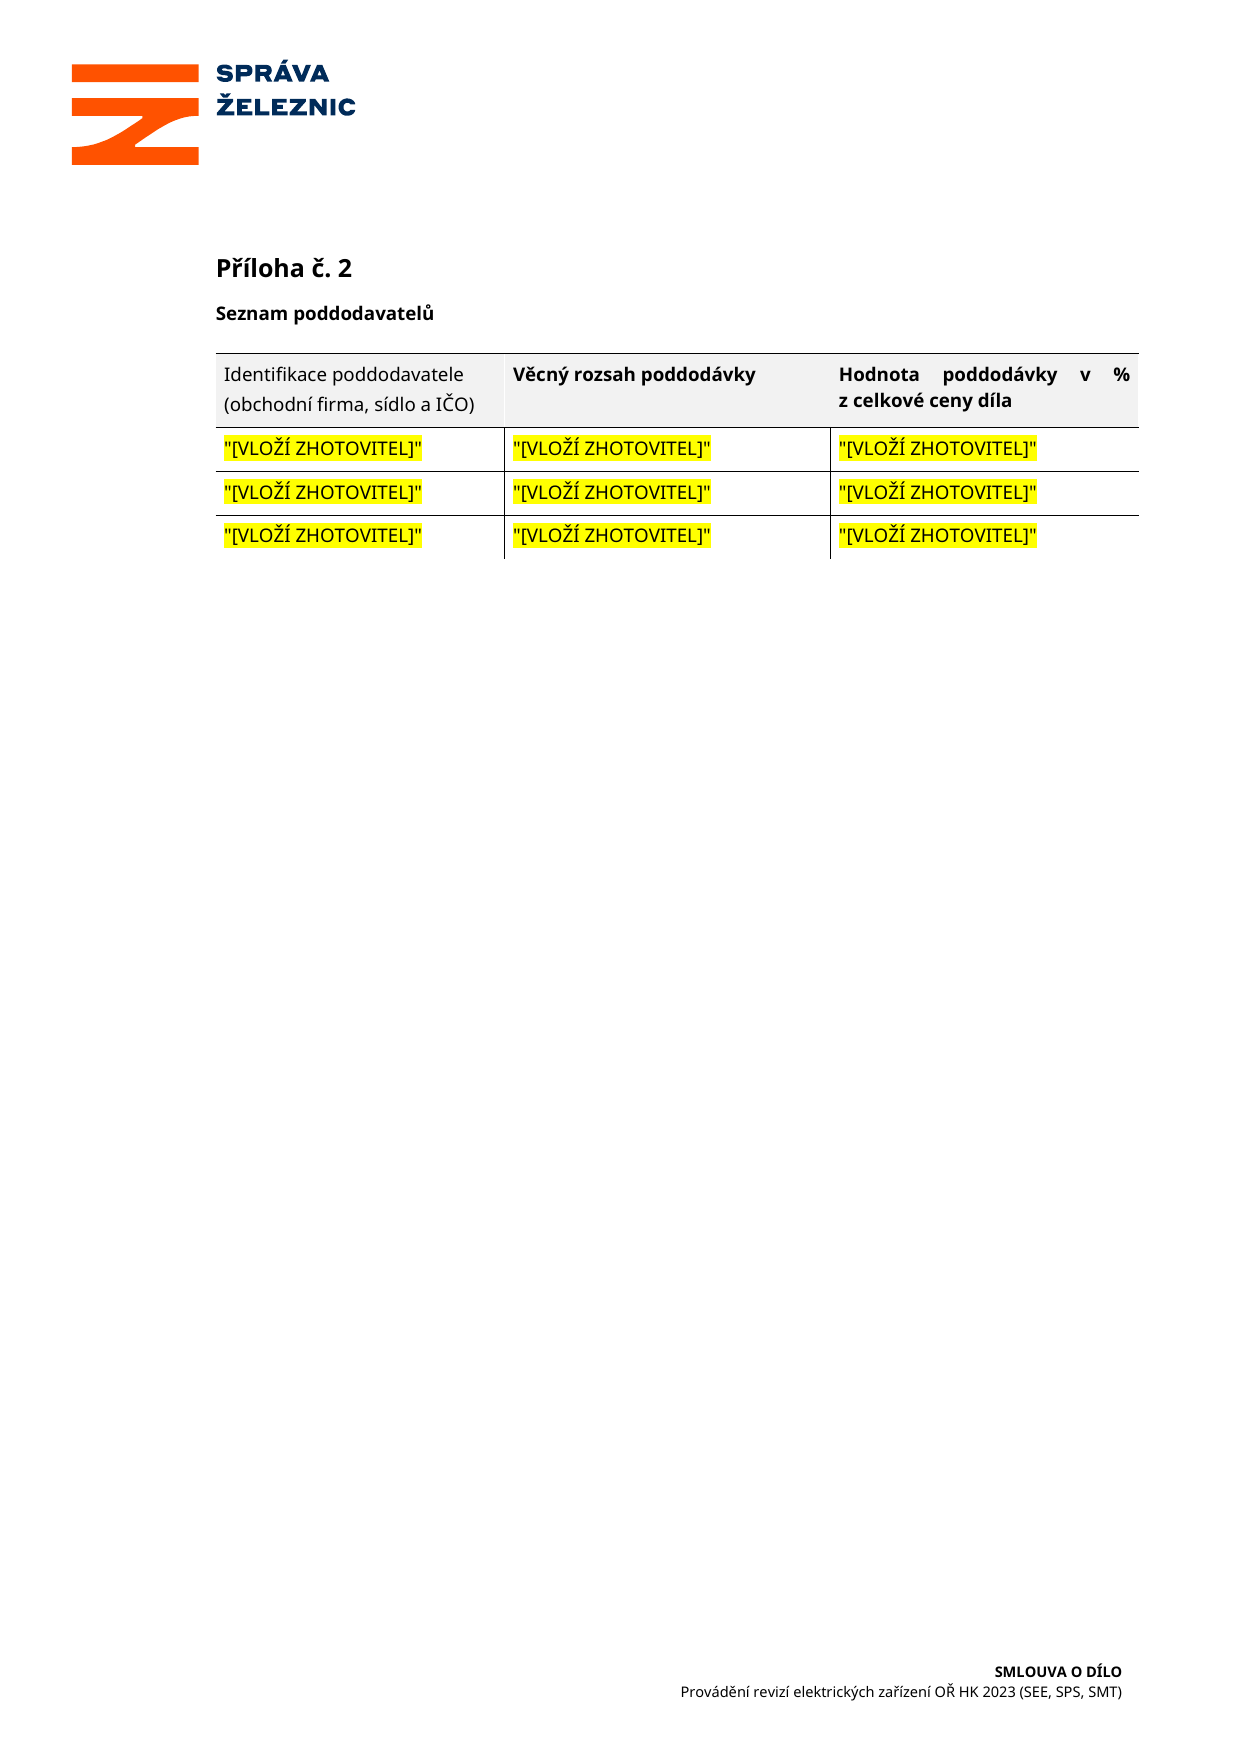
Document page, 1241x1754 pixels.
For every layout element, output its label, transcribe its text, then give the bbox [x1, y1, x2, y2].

text Příloha č. 2 [216, 250, 1122, 284]
table_cell "[VLOŽÍ ZHOTOVITEL]" [505, 428, 830, 471]
table_cell "[VLOŽÍ ZHOTOVITEL]" [505, 472, 830, 514]
table_cell "[VLOŽÍ ZHOTOVITEL]" [831, 472, 1138, 514]
table_cell "[VLOŽÍ ZHOTOVITEL]" [216, 472, 504, 514]
table_header Identifikace poddodavatele (obchodní firma, sídlo a IČO) [216, 354, 504, 427]
table_header Věcný rozsah poddodávky [505, 354, 831, 427]
text Seznam poddodavatelů [216, 300, 1122, 326]
table_cell "[VLOŽÍ ZHOTOVITEL]" [216, 428, 504, 471]
table_cell "[VLOŽÍ ZHOTOVITEL]" [831, 516, 1138, 558]
table_header Hodnota poddodávky v % z celkové ceny díla [831, 354, 1138, 427]
table_cell "[VLOŽÍ ZHOTOVITEL]" [216, 516, 504, 558]
table_cell "[VLOŽÍ ZHOTOVITEL]" [831, 428, 1138, 471]
table_cell "[VLOŽÍ ZHOTOVITEL]" [505, 516, 830, 558]
